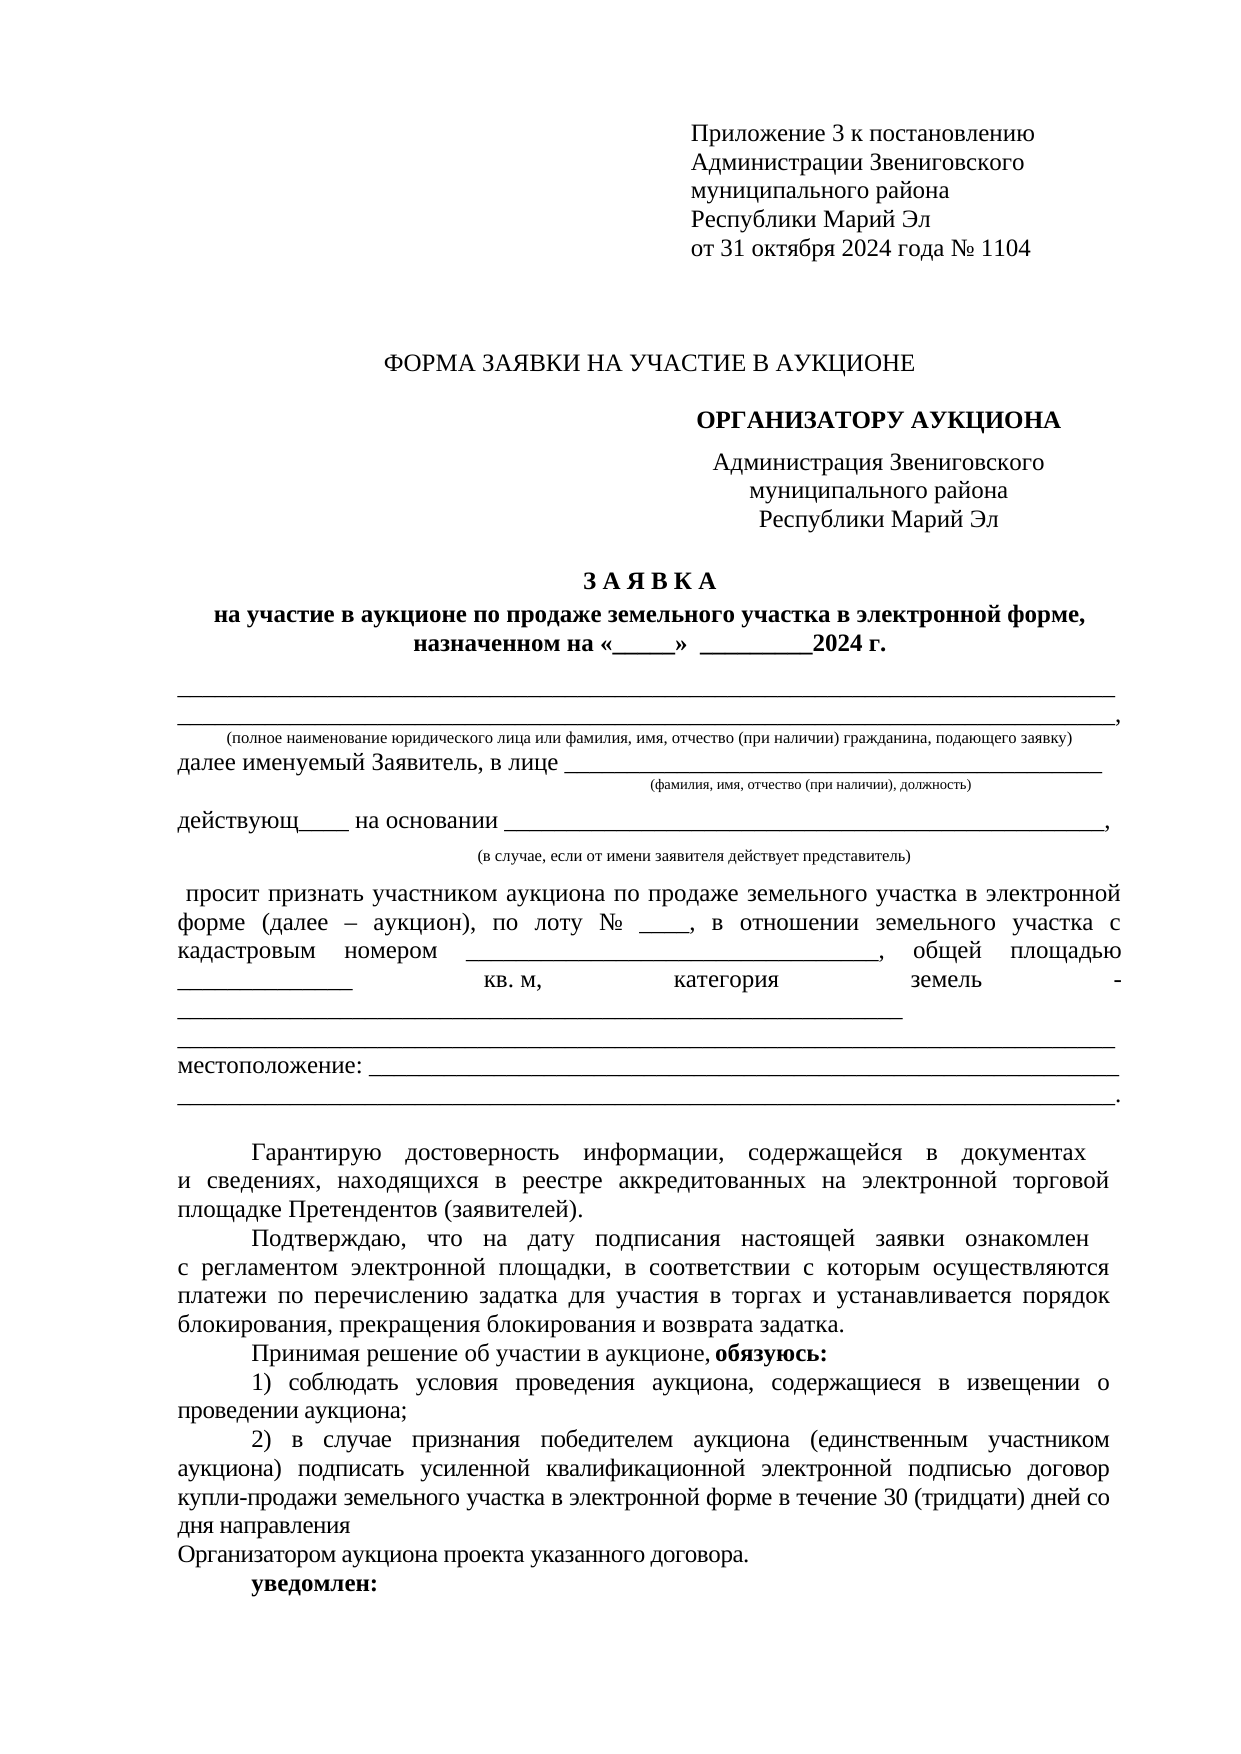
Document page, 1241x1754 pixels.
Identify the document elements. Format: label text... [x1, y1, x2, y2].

text Принимая решение об участии в аукционе, обязуюсь: [177, 1338, 1110, 1367]
text ОРГАНИЗАТОРУ АУКЦИОНА [635, 406, 1122, 434]
text ______________________________________________________________________________________________________________________________________________________, [177, 671, 1122, 728]
text ФОРМА ЗАЯВКИ НА УЧАСТИЕ В АУКЦИОНЕ [177, 348, 1122, 377]
text 1) соблюдать условия проведения аукциона, содержащиеся в извещении о проведении аукциона; [177, 1367, 1110, 1424]
text далее именуемый Заявитель, в лице ___________________________________________ [177, 747, 1122, 776]
text (полное наименование юридического лица или фамилия, имя, отчество (при наличии) гражданина, подающего заявку) [177, 728, 1122, 747]
text ___________________________________________________________________________. [177, 1079, 1122, 1108]
text Гарантирую достоверность информации, содержащейся в документах и сведениях, находящихся в реестре аккредитованных на электронной торговой площадке Претендентов (заявителей). [177, 1137, 1110, 1223]
text просит признать участником аукциона по продаже земельного участка в электронной форме (далее – аукцион), по лоту № ____, в отношении земельного участка с кадастровым номером _________________________________, общей площадью ______________ кв. м, категория земель - __________________________________________________________ ___________________________________________________________________________ [177, 878, 1122, 1050]
text 2) в случае признания победителем аукциона (единственным участником аукциона) подписать усиленной квалификационной электронной подписью договор купли-продажи земельного участка в электронной форме в течение 30 (тридцати) дней со дня направления [177, 1424, 1110, 1539]
text действующ____ на основании ________________________________________________, [177, 805, 1122, 834]
text на участие в аукционе по продаже земельного участка в электронной форме, назначенном на «_____» _________2024 г. [177, 599, 1122, 656]
text уведомлен: [177, 1568, 1110, 1597]
text (фамилия, имя, отчество (при наличии), должность) [177, 776, 1122, 805]
text местоположение: ____________________________________________________________ [177, 1050, 1122, 1079]
text (в случае, если от имени заявителя действует представитель) [177, 846, 1122, 865]
text Подтверждаю, что на дату подписания настоящей заявки ознакомлен с регламентом электронной площадки, в соответствии с которым осуществляются платежи по перечислению задатка для участия в торгах и устанавливается порядок блокирования, прекращения блокирования и возврата задатка. [177, 1223, 1110, 1338]
table_header Приложение 3 к постановлению Администрации Звениговского муниципального района Республики Марий Эл от 31 октября 2024 года № 1104 [679, 118, 1137, 262]
text З А Я В К А [177, 566, 1122, 595]
text Администрация Звениговского муниципального района [635, 447, 1122, 504]
text Республики Марий Эл [635, 504, 1122, 533]
text Организатором аукциона проекта указанного договора. [177, 1539, 1110, 1568]
